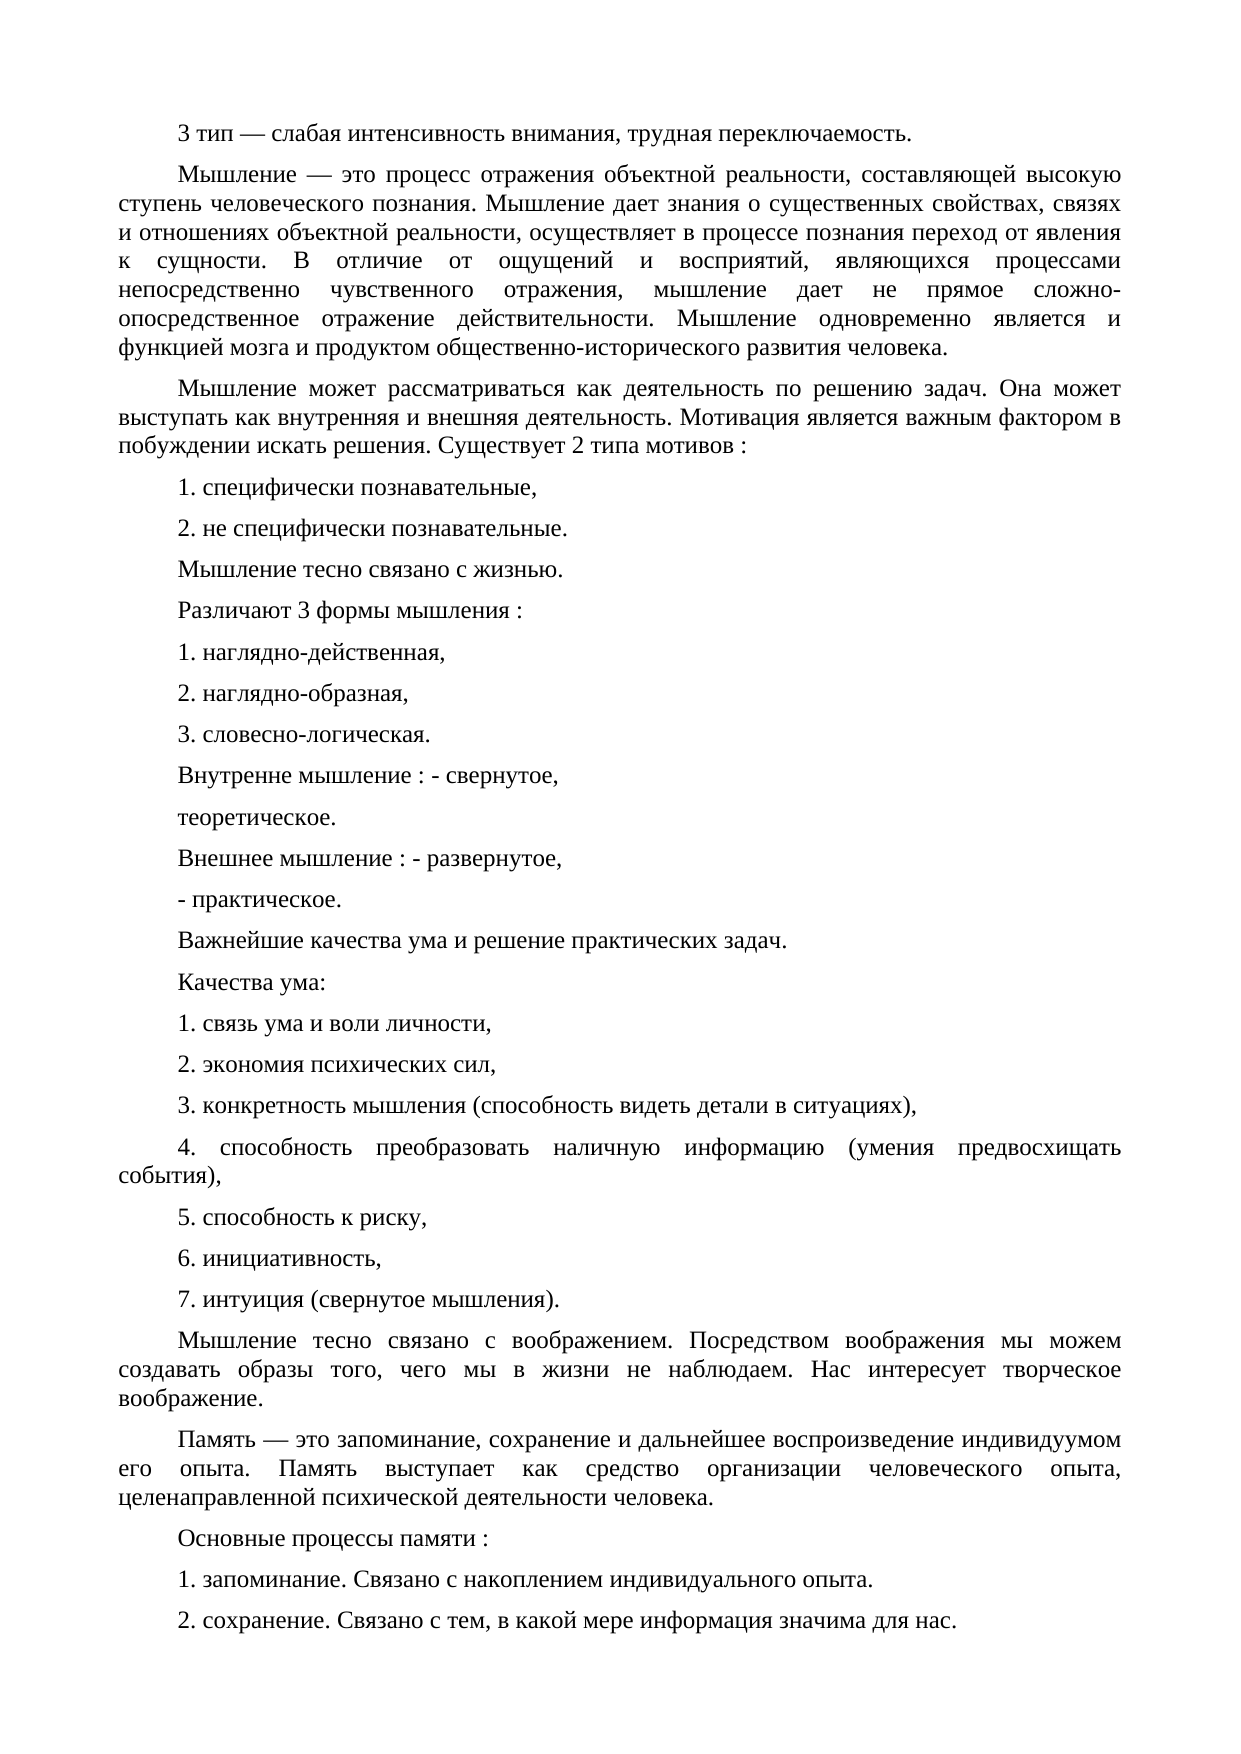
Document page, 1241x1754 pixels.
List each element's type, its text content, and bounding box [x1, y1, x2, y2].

text Мышление тесно связано с жизнью. [118, 554, 1122, 583]
text 3 тип — слабая интенсивность внимания, трудная переключаемость. [118, 118, 1122, 147]
text 2. наглядно-образная, [118, 678, 1122, 707]
text - практическое. [118, 884, 1122, 913]
text Основные процессы памяти : [118, 1523, 1122, 1552]
text теоретическое. [118, 802, 1122, 831]
text 3. конкретность мышления (способность видеть детали в ситуациях), [118, 1091, 1122, 1119]
text Различают 3 формы мышления : [118, 596, 1122, 624]
text 1. связь ума и воли личности, [118, 1008, 1122, 1037]
text Мышление — это процесс отражения объектной реальности, составляющей высокую ступень человеческого познания. Мышление дает знания о существенных свойствах, связях и отношениях объектной реальности, осуществляет в процессе познания переход от явления к сущности. В отличие от ощущений и восприятий, являющихся процессами непосредственно чувственного отражения, мышление дает не прямое сложно-опосредственное отражение действительности. Мышление одновременно является и функцией мозга и продуктом общественно-исторического развития человека. [118, 159, 1122, 361]
text Внешнее мышление : - развернутое, [118, 843, 1122, 872]
text 5. способность к риску, [118, 1202, 1122, 1231]
text 2. экономия психических сил, [118, 1049, 1122, 1078]
text 2. сохранение. Связано с тем, в какой мере информация значима для нас. [118, 1606, 1122, 1634]
text Мышление может рассматриваться как деятельность по решению задач. Она может выступать как внутренняя и внешняя деятельность. Мотивация является важным фактором в побуждении искать решения. Существует 2 типа мотивов : [118, 373, 1122, 459]
text 3. словесно-логическая. [118, 719, 1122, 748]
text 1. наглядно-действенная, [118, 637, 1122, 666]
text Мышление тесно связано с воображением. Посредством воображения мы можем создавать образы того, чего мы в жизни не наблюдаем. Нас интересует творческое воображение. [118, 1326, 1122, 1412]
text 6. инициативность, [118, 1243, 1122, 1272]
text 4. способность преобразовать наличную информацию (умения предвосхищать события), [118, 1132, 1122, 1189]
text Качества умa: [118, 967, 1122, 996]
text 1. специфически познавательные, [118, 472, 1122, 501]
text Память — это запоминание, сохранение и дальнейшее воспроизведение индивидуумом его опыта. Память выступает как средство организации человеческого опыта, целенаправленной психической деятельности человека. [118, 1424, 1122, 1511]
text Важнейшие качества ума и решение практических задач. [118, 926, 1122, 954]
text 2. не специфически познавательные. [118, 513, 1122, 542]
text Внутренне мышление : - свернутое, [118, 761, 1122, 789]
text 1. запоминание. Связано с накоплением индивидуального опыта. [118, 1564, 1122, 1593]
text 7. интуиция (свернутое мышления). [118, 1284, 1122, 1313]
